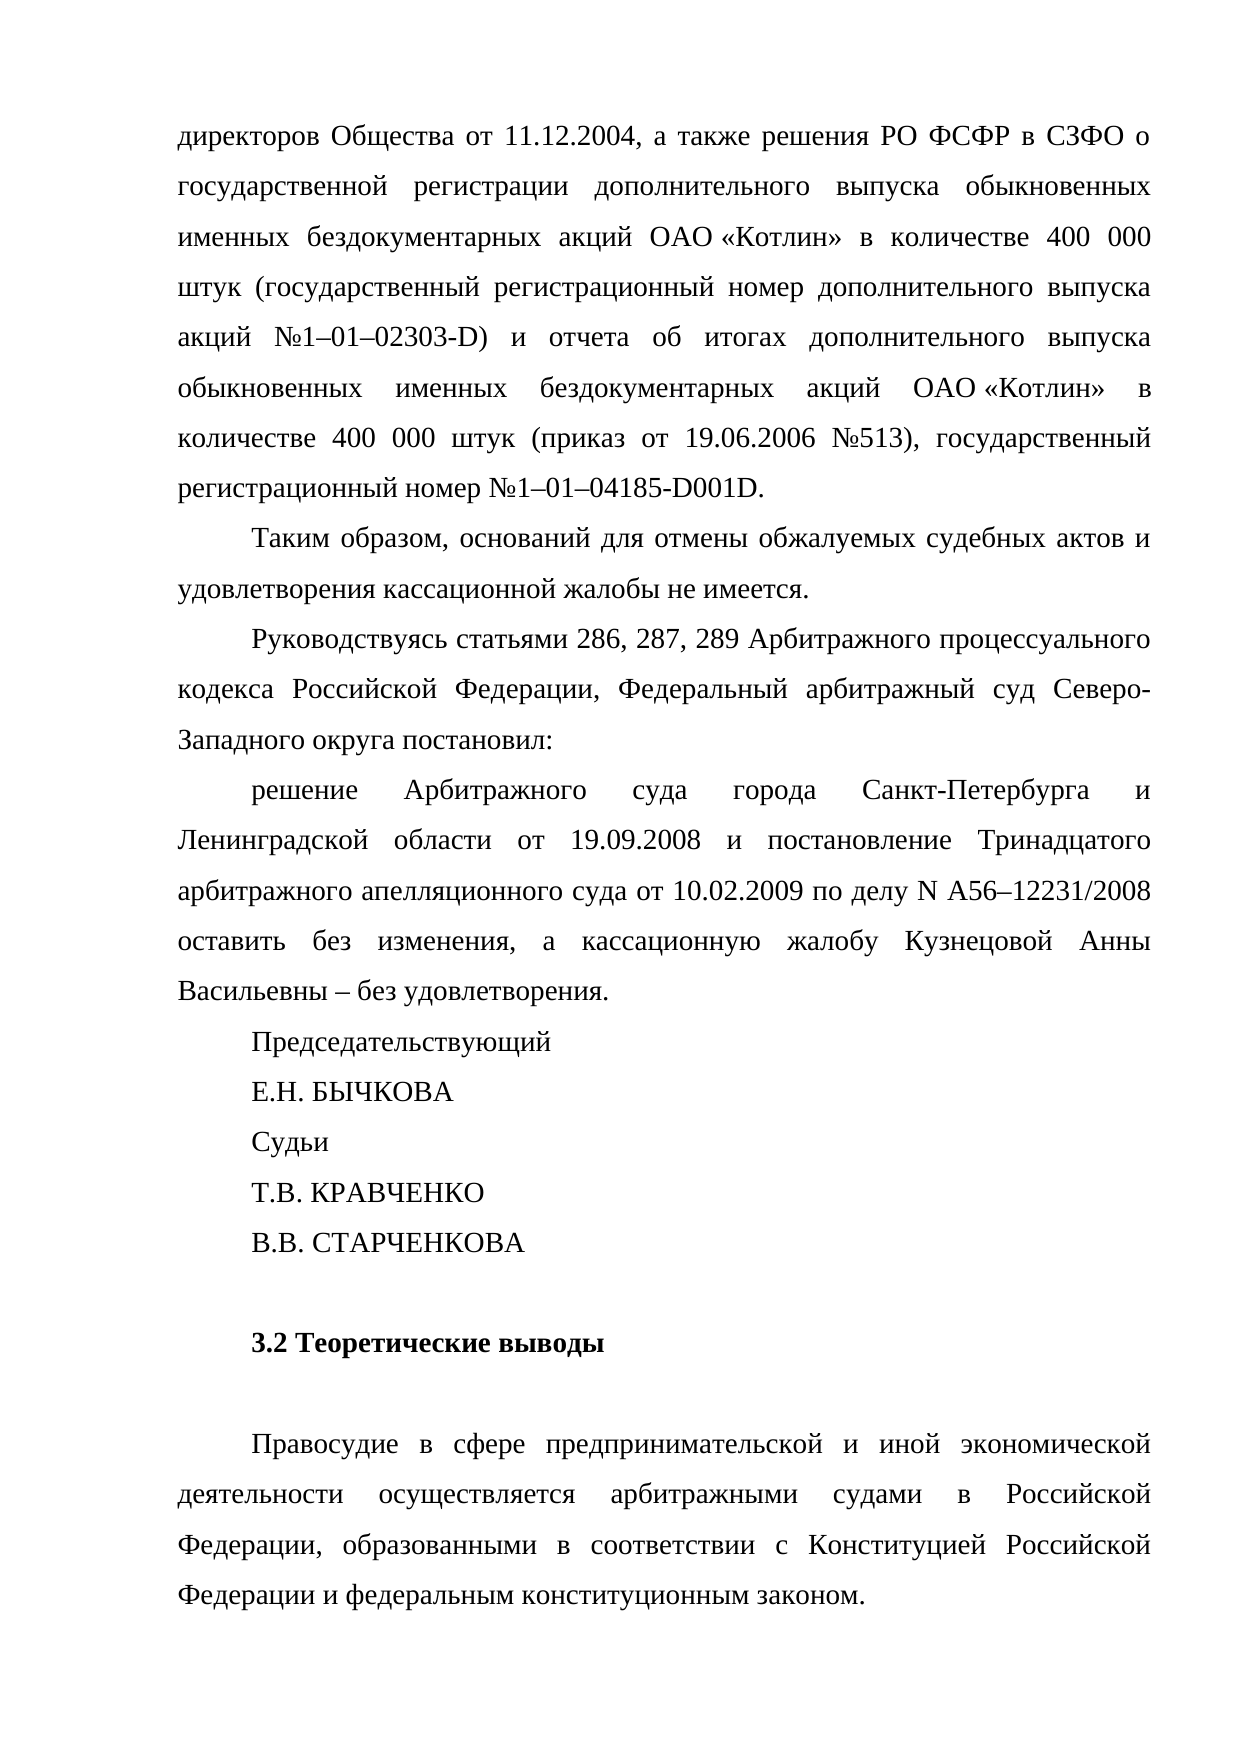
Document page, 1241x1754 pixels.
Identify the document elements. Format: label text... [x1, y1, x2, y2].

text Е.Н. БЫЧКОВА [177, 1074, 1152, 1108]
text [177, 118, 1152, 504]
text Руководствуясь статьями 286, 287, 289 Арбитражного процессуального кодекса Российской Федерации, Федеральный арбитражный суд Северо-Западного округа постановил: [177, 621, 1152, 755]
text Т.В. КРАВЧЕНКО [177, 1175, 1152, 1208]
text Председательствующий [177, 1024, 1152, 1057]
text Правосудие в сфере предпринимательской и иной экономической деятельности осуществляется арбитражными судами в Российской Федерации, образованными в соответствии с Конституцией Российской Федерации и федеральным конституционным законом. [177, 1426, 1152, 1611]
text Судьи [177, 1124, 1152, 1158]
text Таким образом, оснований для отмены обжалуемых судебных актов и удовлетворения кассационной жалобы не имеется. [177, 521, 1152, 604]
text решение Арбитражного суда города Санкт-Петербурга и Ленинградской области от 19.09.2008 и постановление Тринадцатого арбитражного апелляционного суда от 10.02.2009 по делу N А56–12231/2008 оставить без изменения, а кассационную жалобу Кузнецовой Анны Васильевны – без удовлетворения. [177, 772, 1152, 1007]
text 3.2 Теоретические выводы [177, 1326, 1152, 1359]
text В.В. СТАРЧЕНКОВА [177, 1225, 1152, 1258]
